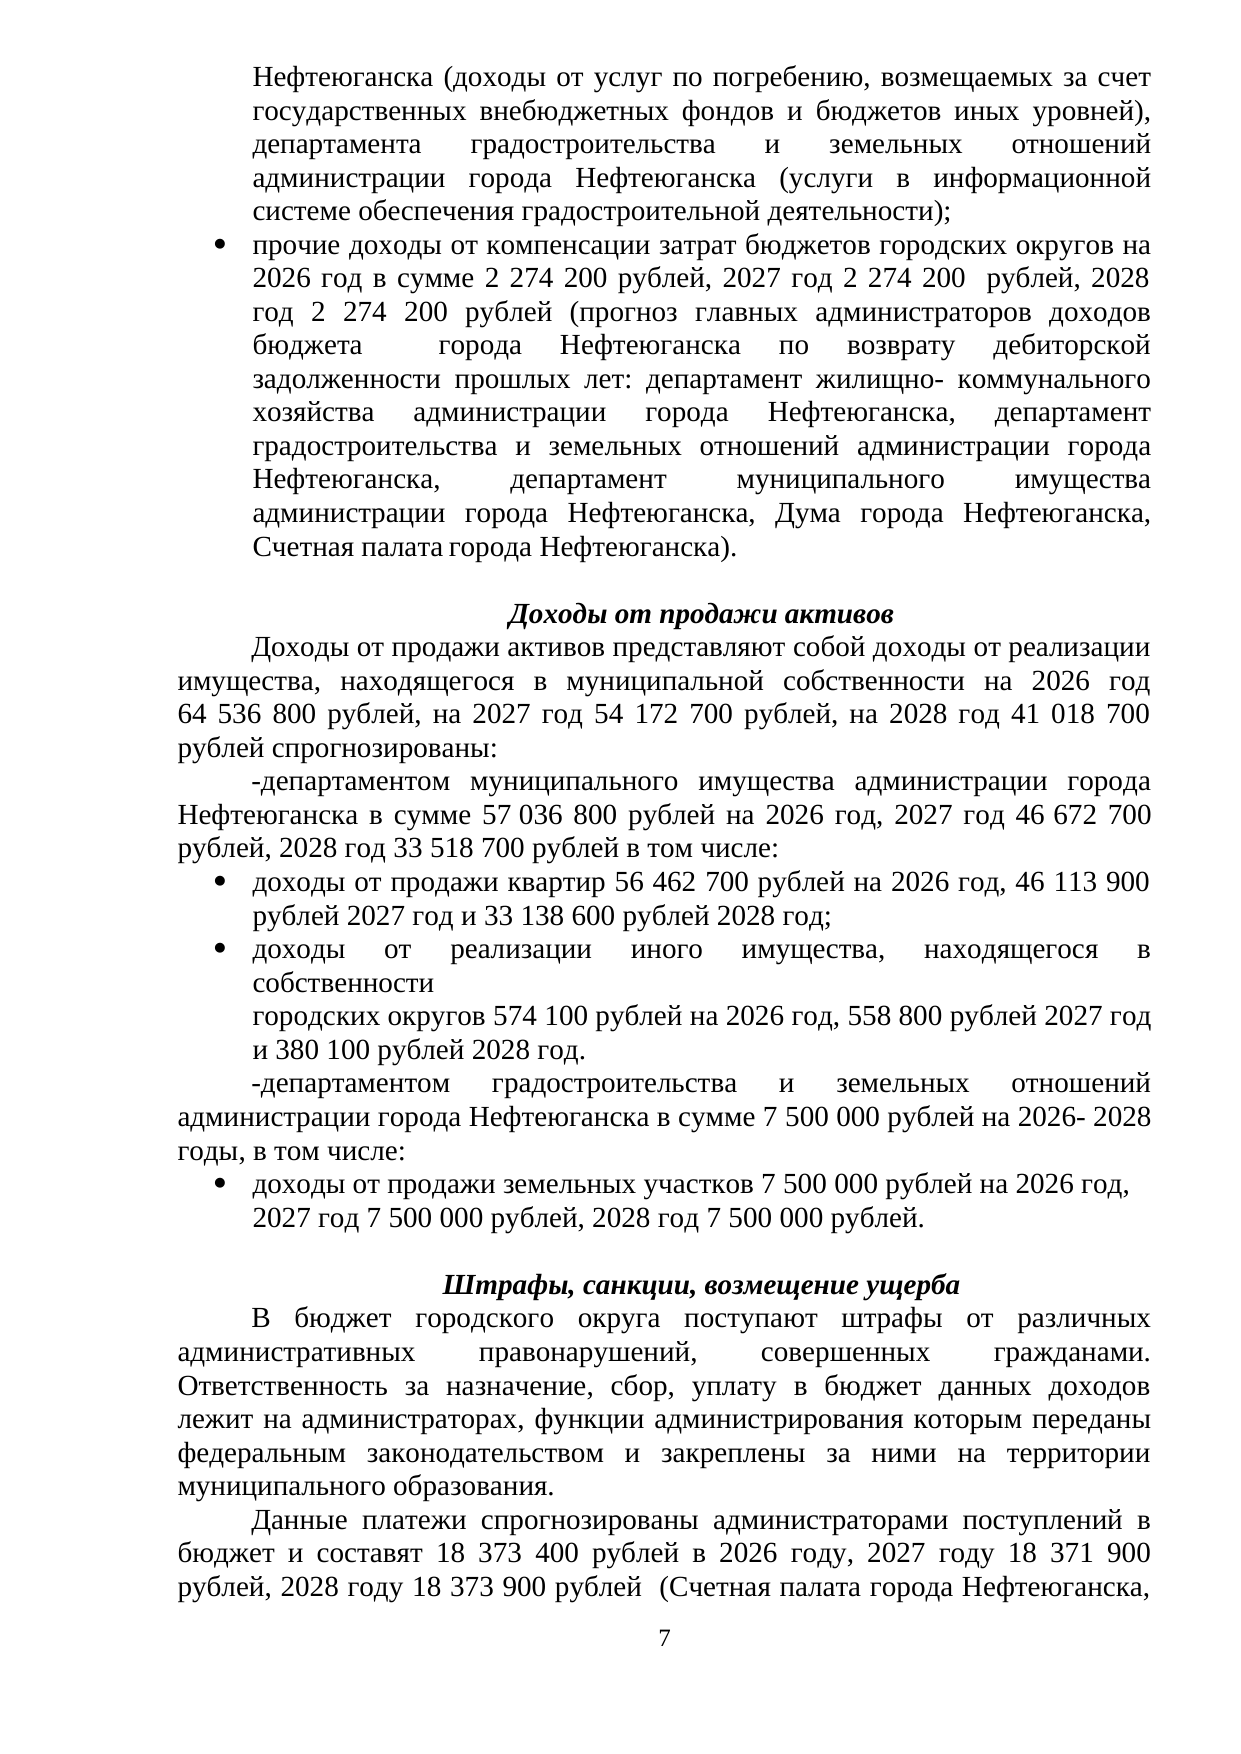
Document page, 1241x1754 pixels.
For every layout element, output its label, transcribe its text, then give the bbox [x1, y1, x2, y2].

list доходы от реализации иного имущества, находящегося в собственности [215, 931, 1152, 998]
text Доходы от продажи активов представляют собой доходы от реализации имущества, находящегося в муниципальной собственности на 2026 год 64 536 800 рублей, на 2027 год 54 172 700 рублей, на 2028 год 41 018 700 рублей спрогнозированы: [177, 629, 1152, 763]
text -департаментом муниципального имущества администрации города Нефтеюганска в сумме 57 036 800 рублей на 2026 год, 2027 год 46 672 700 рублей, 2028 год 33 518 700 рублей в том числе: [177, 763, 1152, 864]
list прочие доходы от компенсации затрат бюджетов городских округов на 2026 год в сумме 2 274 200 рублей, 2027 год 2 274 200 рублей, 2028 год 2 274 200 рублей (прогноз главных администраторов доходов бюджета города Нефтеюганска по возврату дебиторской задолженности прошлых лет: департамент жилищно- коммунального хозяйства администрации города Нефтеюганска, департамент градостроительства и земельных отношений администрации города Нефтеюганска, департамент муниципального имущества администрации города Нефтеюганска, Дума города Нефтеюганска, Счетная палата города Нефтеюганска). [215, 227, 1152, 562]
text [177, 1502, 1152, 1602]
text Штрафы, санкции, возмещение ущерба [177, 1267, 1152, 1301]
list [215, 59, 1152, 227]
list доходы от продажи земельных участков 7 500 000 рублей на 2026 год, [215, 1166, 1152, 1200]
list доходы от продажи квартир 56 462 700 рублей на 2026 год, 46 113 900 рублей 2027 год и 33 138 600 рублей 2028 год; [215, 864, 1152, 931]
text городских округов 574 100 рублей на 2026 год, 558 800 рублей 2027 год и 380 100 рублей 2028 год. [252, 998, 1152, 1066]
text 2027 год 7 500 000 рублей, 2028 год 7 500 000 рублей. [252, 1200, 1152, 1233]
text Доходы от продажи активов [177, 596, 1152, 629]
text -департаментом градостроительства и земельных отношений администрации города Нефтеюганска в сумме 7 500 000 рублей на 2026- 2028 годы, в том числе: [177, 1066, 1152, 1166]
text В бюджет городского округа поступают штрафы от различных административных правонарушений, совершенных гражданами. Ответственность за назначение, сбор, уплату в бюджет данных доходов лежит на администраторах, функции администрирования которым переданы федеральным законодательством и закреплены за ними на территории муниципального образования. [177, 1301, 1152, 1502]
